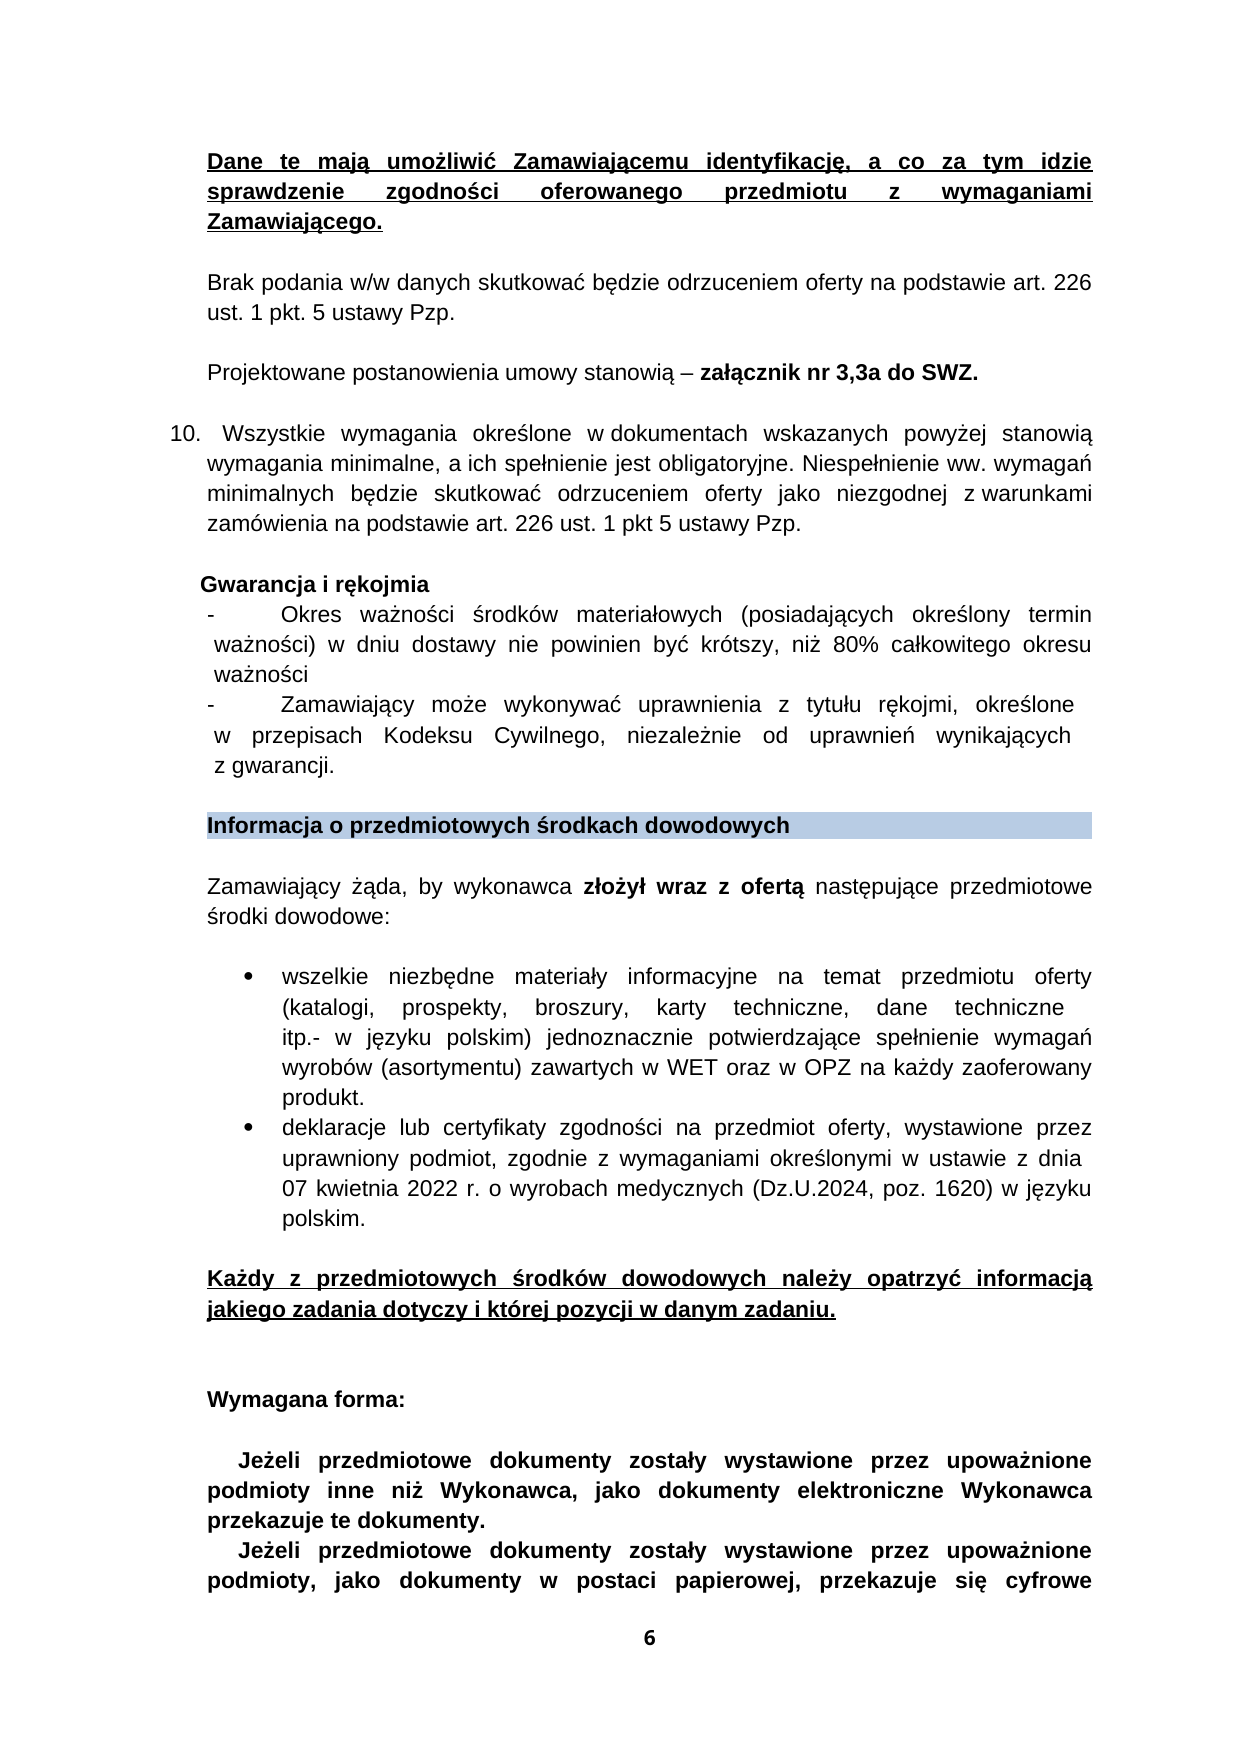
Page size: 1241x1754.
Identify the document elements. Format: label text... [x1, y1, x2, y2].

text Dane te mają umożliwić Zamawiającemu identyfikację, a co za tym idzie sprawdzenie zgodności oferowanego przedmiotu z wymaganiami Zamawiającego. [207, 148, 1092, 170]
list Okres ważności środków materiałowych (posiadających określony termin ważności) w dniu dostawy nie powinien być krótszy, niż 80% całkowitego okresu ważności [207, 601, 1092, 688]
text Jeżeli przedmiotowe dokumenty zostały wystawione przez upoważnione podmioty inne niż Wykonawca, jako dokumenty elektroniczne Wykonawca przekazuje te dokumenty. [185, 1447, 1092, 1533]
list Zamawiający może wykonywać uprawnienia z tytułu rękojmi, określone w przepisach Kodeksu Cywilnego, niezależnie od uprawnień wynikających z gwarancji. [207, 691, 1092, 778]
list wszelkie niezbędne materiały informacyjne na temat przedmiotu oferty (katalogi, prospekty, broszury, karty techniczne, dane techniczne itp.- w języku polskim) jednoznacznie potwierdzające spełnienie wymagań wyrobów (asortymentu) zawartych w WET oraz w OPZ na każdy zaoferowany produkt. [244, 963, 1092, 1111]
text Brak podania w/w danych skutkować będzie odrzuceniem oferty na podstawie art. 226 ust. 1 pkt. 5 ustawy Pzp. [207, 268, 1092, 325]
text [185, 1537, 1092, 1594]
text Dane te mają umożliwić Zamawiającemu identyfikację, a co za tym idzie sprawdzenie zgodności oferowanego przedmiotu z wymaganiami Zamawiającego. [207, 172, 1092, 201]
text Zamawiający żąda, by wykonawca złożył wraz z ofertą następujące przedmiotowe środki dowodowe: [207, 873, 1092, 929]
list Każdy z przedmiotowych środków dowodowych należy opatrzyć informacją jakiego zadania dotyczy i której pozycji w danym zadaniu. [207, 1289, 1092, 1322]
text Projektowane postanowienia umowy stanowią – załącznik nr 3,3a do SWZ. [207, 359, 1092, 386]
text Dane te mają umożliwić Zamawiającemu identyfikację, a co za tym idzie sprawdzenie zgodności oferowanego przedmiotu z wymaganiami Zamawiającego. [207, 202, 1092, 234]
text Informacja o przedmiotowych środkach dowodowych [207, 812, 1092, 839]
list Wszystkie wymagania określone w dokumentach wskazanych powyżej stanowią wymagania minimalne, a ich spełnienie jest obligatoryjne. Niespełnienie ww. wymagań minimalnych będzie skutkować odrzuceniem oferty jako niezgodnej z warunkami zamówienia na podstawie art. 226 ust. 1 pkt 5 ustawy Pzp. [169, 419, 1092, 537]
text Gwarancja i rękojmia [200, 571, 1092, 597]
list deklaracje lub certyfikaty zgodności na przedmiot oferty, wystawione przez uprawniony podmiot, zgodnie z wymaganiami określonymi w ustawie z dnia 07 kwietnia 2022 r. o wyrobach medycznych (Dz.U.2024, poz. 1620) w języku polskim. [244, 1114, 1092, 1231]
list Każdy z przedmiotowych środków dowodowych należy opatrzyć informacją jakiego zadania dotyczy i której pozycji w danym zadaniu. [207, 1265, 1092, 1288]
list Wymagana forma: [207, 1386, 1092, 1413]
